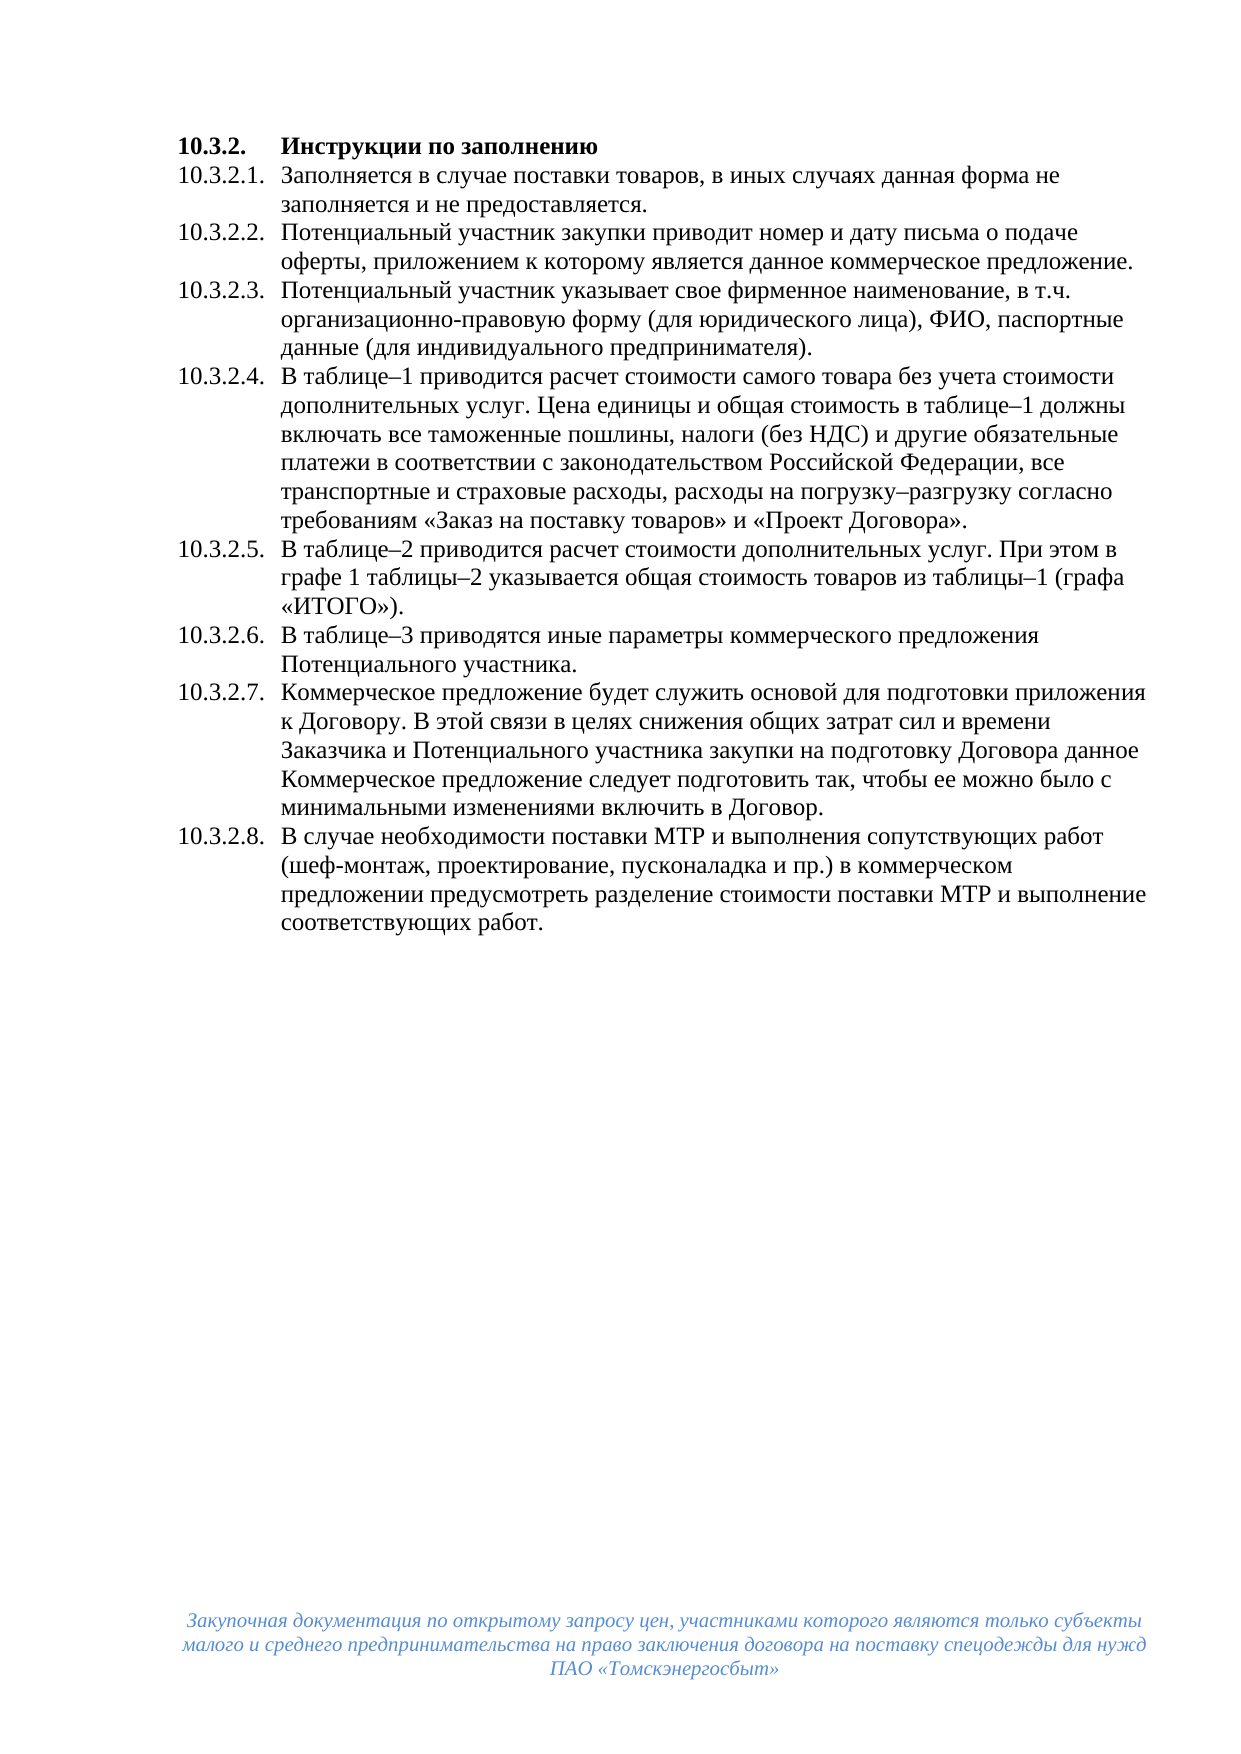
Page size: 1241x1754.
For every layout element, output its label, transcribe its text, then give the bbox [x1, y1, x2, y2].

list Заполняется в случае поставки товаров, в иных случаях данная форма не заполняется и не предоставляется. [177, 160, 1152, 217]
list В таблице–3 приводятся иные параметры коммерческого предложения Потенциального участника. [177, 620, 1152, 677]
list Потенциальный участник указывает свое фирменное наименование, в т.ч. организационно-правовую форму (для юридического лица), ФИО, паспортные данные (для индивидуального предпринимателя). [177, 275, 1152, 361]
list Инструкции по заполнению [177, 131, 1152, 160]
list В таблице–2 приводится расчет стоимости дополнительных услуг. При этом в графе 1 таблицы–2 указывается общая стоимость товаров из таблицы–1 (графа «ИТОГО»). [177, 534, 1152, 620]
list В случае необходимости поставки МТР и выполнения сопутствующих работ (шеф-монтаж, проектирование, пусконаладка и пр.) в коммерческом предложении предусмотреть разделение стоимости поставки МТР и выполнение соответствующих работ. [177, 821, 1152, 936]
list Потенциальный участник закупки приводит номер и дату письма о подаче оферты, приложением к которому является данное коммерческое предложение. [177, 217, 1152, 275]
list В таблице–1 приводится расчет стоимости самого товара без учета стоимости дополнительных услуг. Цена единицы и общая стоимость в таблице–1 должны включать все таможенные пошлины, налоги (без НДС) и другие обязательные платежи в соответствии с законодательством Российской Федерации, все транспортные и страховые расходы, расходы на погрузку–разгрузку согласно требованиям «Заказ на поставку товаров» и «Проект Договора». [177, 361, 1152, 534]
list Коммерческое предложение будет служить основой для подготовки приложения к Договору. В этой связи в целях снижения общих затрат сил и времени Заказчика и Потенциального участника закупки на подготовку Договора данное Коммерческое предложение следует подготовить так, чтобы ее можно было с минимальными изменениями включить в Договор. [177, 677, 1152, 821]
